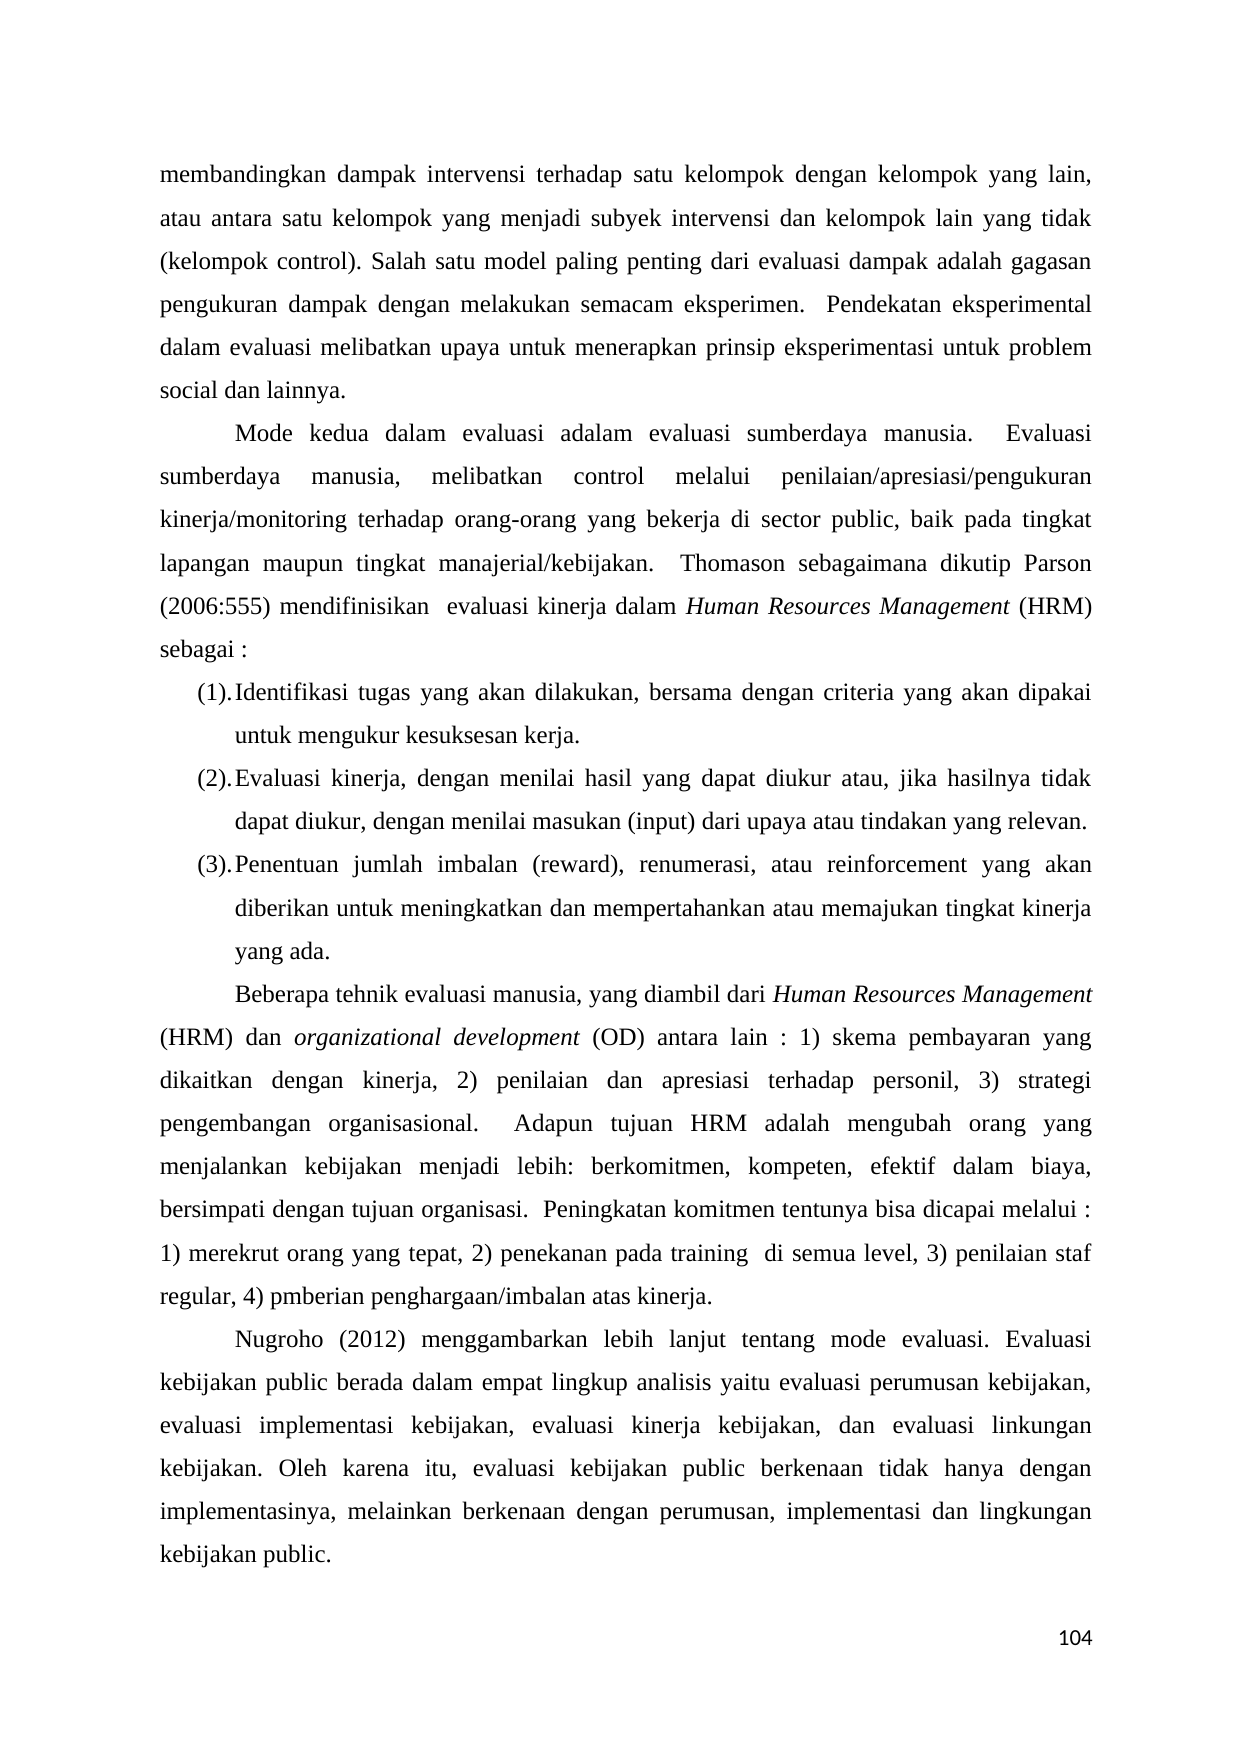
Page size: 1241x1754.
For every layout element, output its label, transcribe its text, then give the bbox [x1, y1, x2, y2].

list Mode kedua dalam evaluasi adalam evaluasi sumberdaya manusia. Evaluasi sumberdaya manusia, melibatkan control melalui penilaian/apresiasi/pengukuran kinerja/monitoring terhadap orang-orang yang bekerja di sector public, baik pada tingkat lapangan maupun tingkat manajerial/kebijakan. Thomason sebagaimana dikutip Parson (2006:555) mendifinisikan evaluasi kinerja dalam Human Resources Management (HRM) sebagai : [159, 418, 1092, 663]
list Beberapa tehnik evaluasi manusia, yang diambil dari Human Resources Management (HRM) dan organizational development (OD) antara lain : 1) skema pembayaran yang dikaitkan dengan kinerja, 2) penilaian dan apresiasi terhadap personil, 3) strategi pengembangan organisasional. Adapun tujuan HRM adalah mengubah orang yang menjalankan kebijakan menjadi lebih: berkomitmen, kompeten, efektif dalam biaya, bersimpati dengan tujuan organisasi. Peningkatan komitmen tentunya bisa dicapai melalui : 1) merekrut orang yang tepat, 2) penekanan pada training di semua level, 3) penilaian staf regular, 4) pmberian penghargaan/imbalan atas kinerja. [159, 979, 1092, 1309]
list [159, 159, 1092, 404]
list Penentuan jumlah imbalan (reward), renumerasi, atau reinforcement yang akan diberikan untuk meningkatkan dan mempertahankan atau memajukan tingkat kinerja yang ada. [197, 849, 1092, 964]
text Nugroho (2012) menggambarkan lebih lanjut tentang mode evaluasi. Evaluasi kebijakan public berada dalam empat lingkup analisis yaitu evaluasi perumusan kebijakan, evaluasi implementasi kebijakan, evaluasi kinerja kebijakan, dan evaluasi linkungan kebijakan. Oleh karena itu, evaluasi kebijakan public berkenaan tidak hanya dengan implementasinya, melainkan berkenaan dengan perumusan, implementasi dan lingkungan kebijakan public. [159, 1324, 1092, 1568]
list Identifikasi tugas yang akan dilakukan, bersama dengan criteria yang akan dipakai untuk mengukur kesuksesan kerja. [197, 677, 1092, 749]
list Evaluasi kinerja, dengan menilai hasil yang dapat diukur atau, jika hasilnya tidak dapat diukur, dengan menilai masukan (input) dari upaya atau tindakan yang relevan. [197, 763, 1092, 835]
